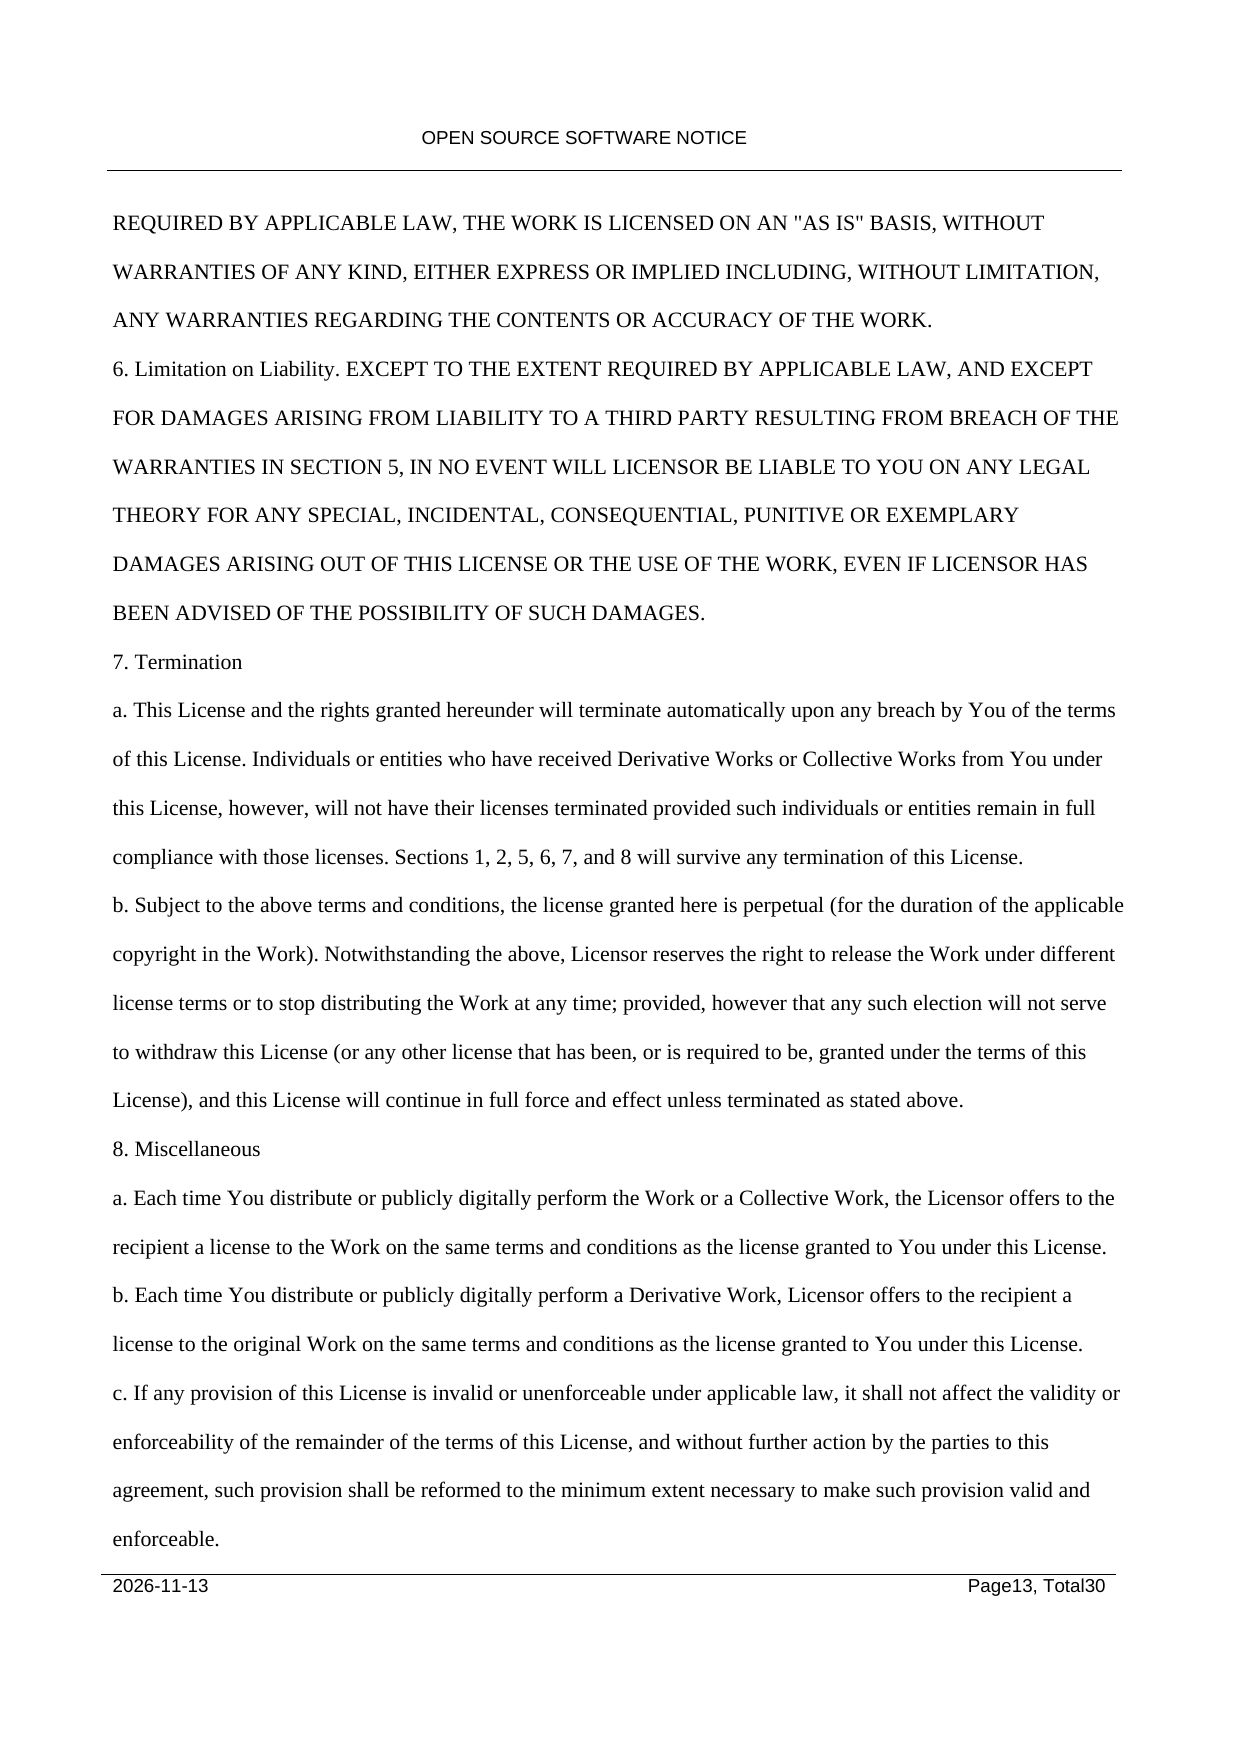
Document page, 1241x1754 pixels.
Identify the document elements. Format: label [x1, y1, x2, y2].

text [112, 206, 1128, 1555]
